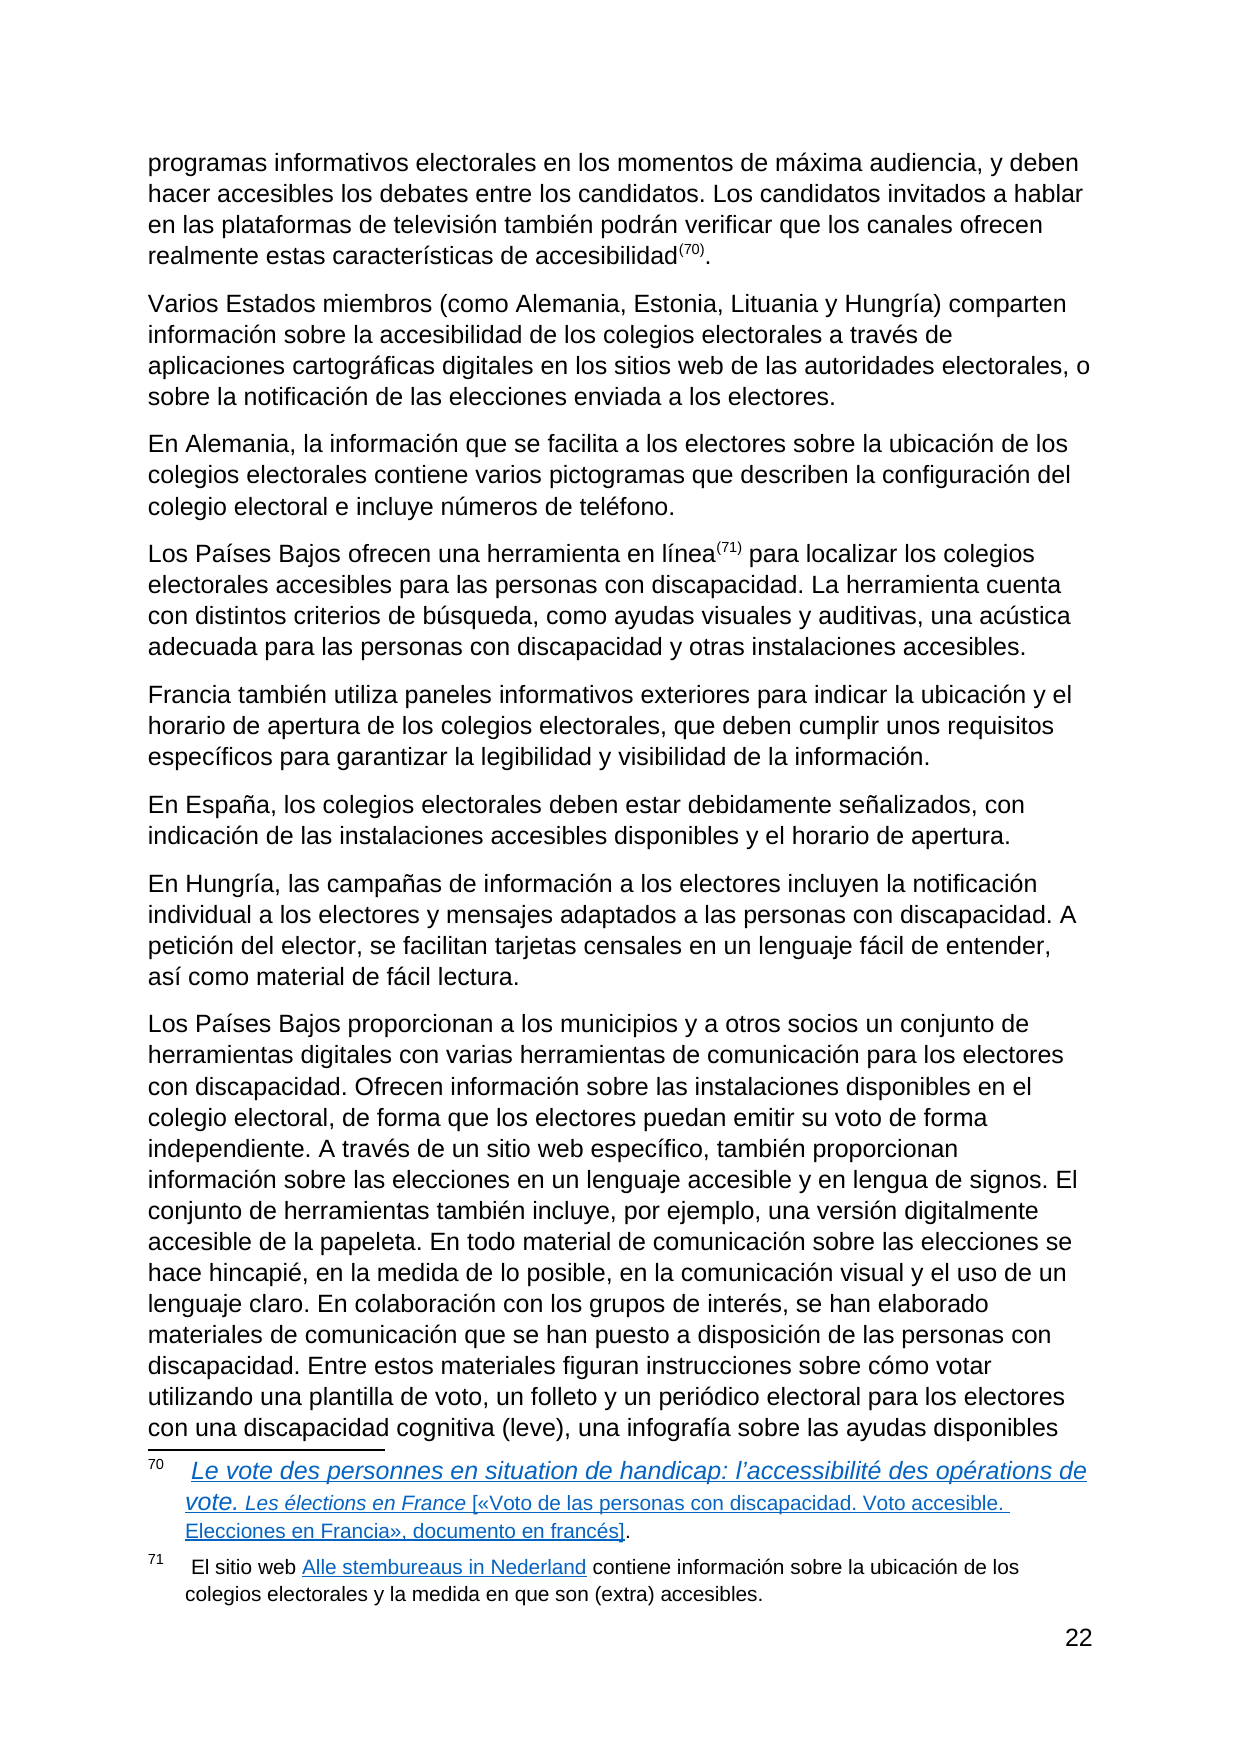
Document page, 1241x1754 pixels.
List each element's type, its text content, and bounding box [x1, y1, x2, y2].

text Los Países Bajos ofrecen una herramienta en línea() para localizar los colegios electorales accesibles para las personas con discapacidad. La herramienta cuenta con distintos criterios de búsqueda, como ayudas visuales y auditivas, una acústica adecuada para las personas con discapacidad y otras instalaciones accesibles. [148, 539, 1092, 661]
text En Alemania, la información que se facilita a los electores sobre la ubicación de los colegios electorales contiene varios pictogramas que describen la configuración del colegio electoral e incluye números de teléfono. [148, 429, 1092, 520]
text Francia también utiliza paneles informativos exteriores para indicar la ubicación y el horario de apertura de los colegios electorales, que deben cumplir unos requisitos específicos para garantizar la legibilidad y visibilidad de la información. [148, 680, 1092, 771]
text En Hungría, las campañas de información a los electores incluyen la notificación individual a los electores y mensajes adaptados a las personas con discapacidad. A petición del elector, se facilitan tarjetas censales en un lenguaje fácil de entender, así como material de fácil lectura. [148, 868, 1092, 990]
text Varios Estados miembros (como Alemania, Estonia, Lituania y Hungría) comparten información sobre la accesibilidad de los colegios electorales a través de aplicaciones cartográficas digitales en los sitios web de las autoridades electorales, o sobre la notificación de las elecciones enviada a los electores. [148, 288, 1092, 410]
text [148, 1009, 1092, 1442]
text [148, 148, 1092, 269]
text En España, los colegios electorales deben estar debidamente señalizados, con indicación de las instalaciones accesibles disponibles y el horario de apertura. [148, 790, 1092, 849]
